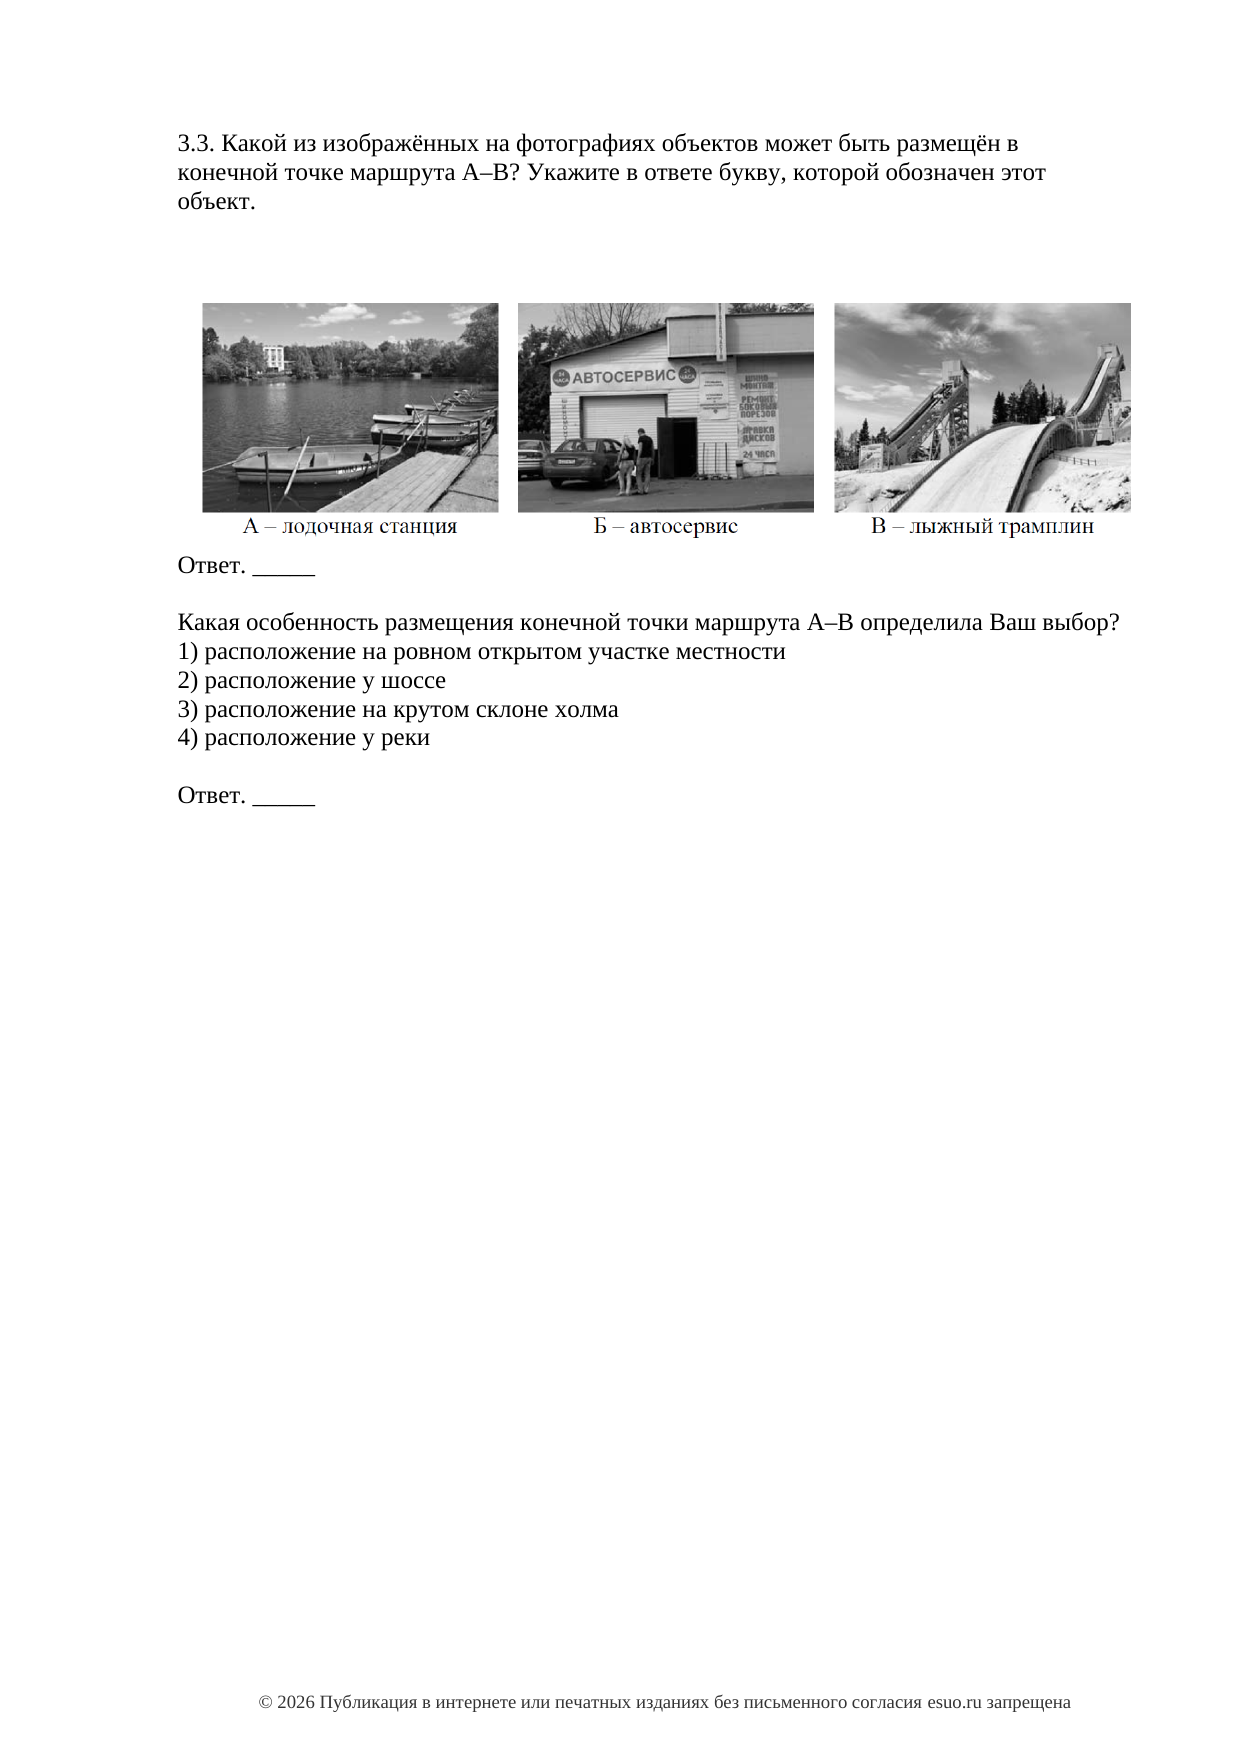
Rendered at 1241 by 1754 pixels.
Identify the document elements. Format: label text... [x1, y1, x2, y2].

text 3.3. Какой из изображённых на фотографиях объектов может быть размещён в конечной точке маршрута А–В? Укажите в ответе букву, которой обозначен этот объект. [177, 128, 1122, 215]
picture [196, 282, 1142, 550]
